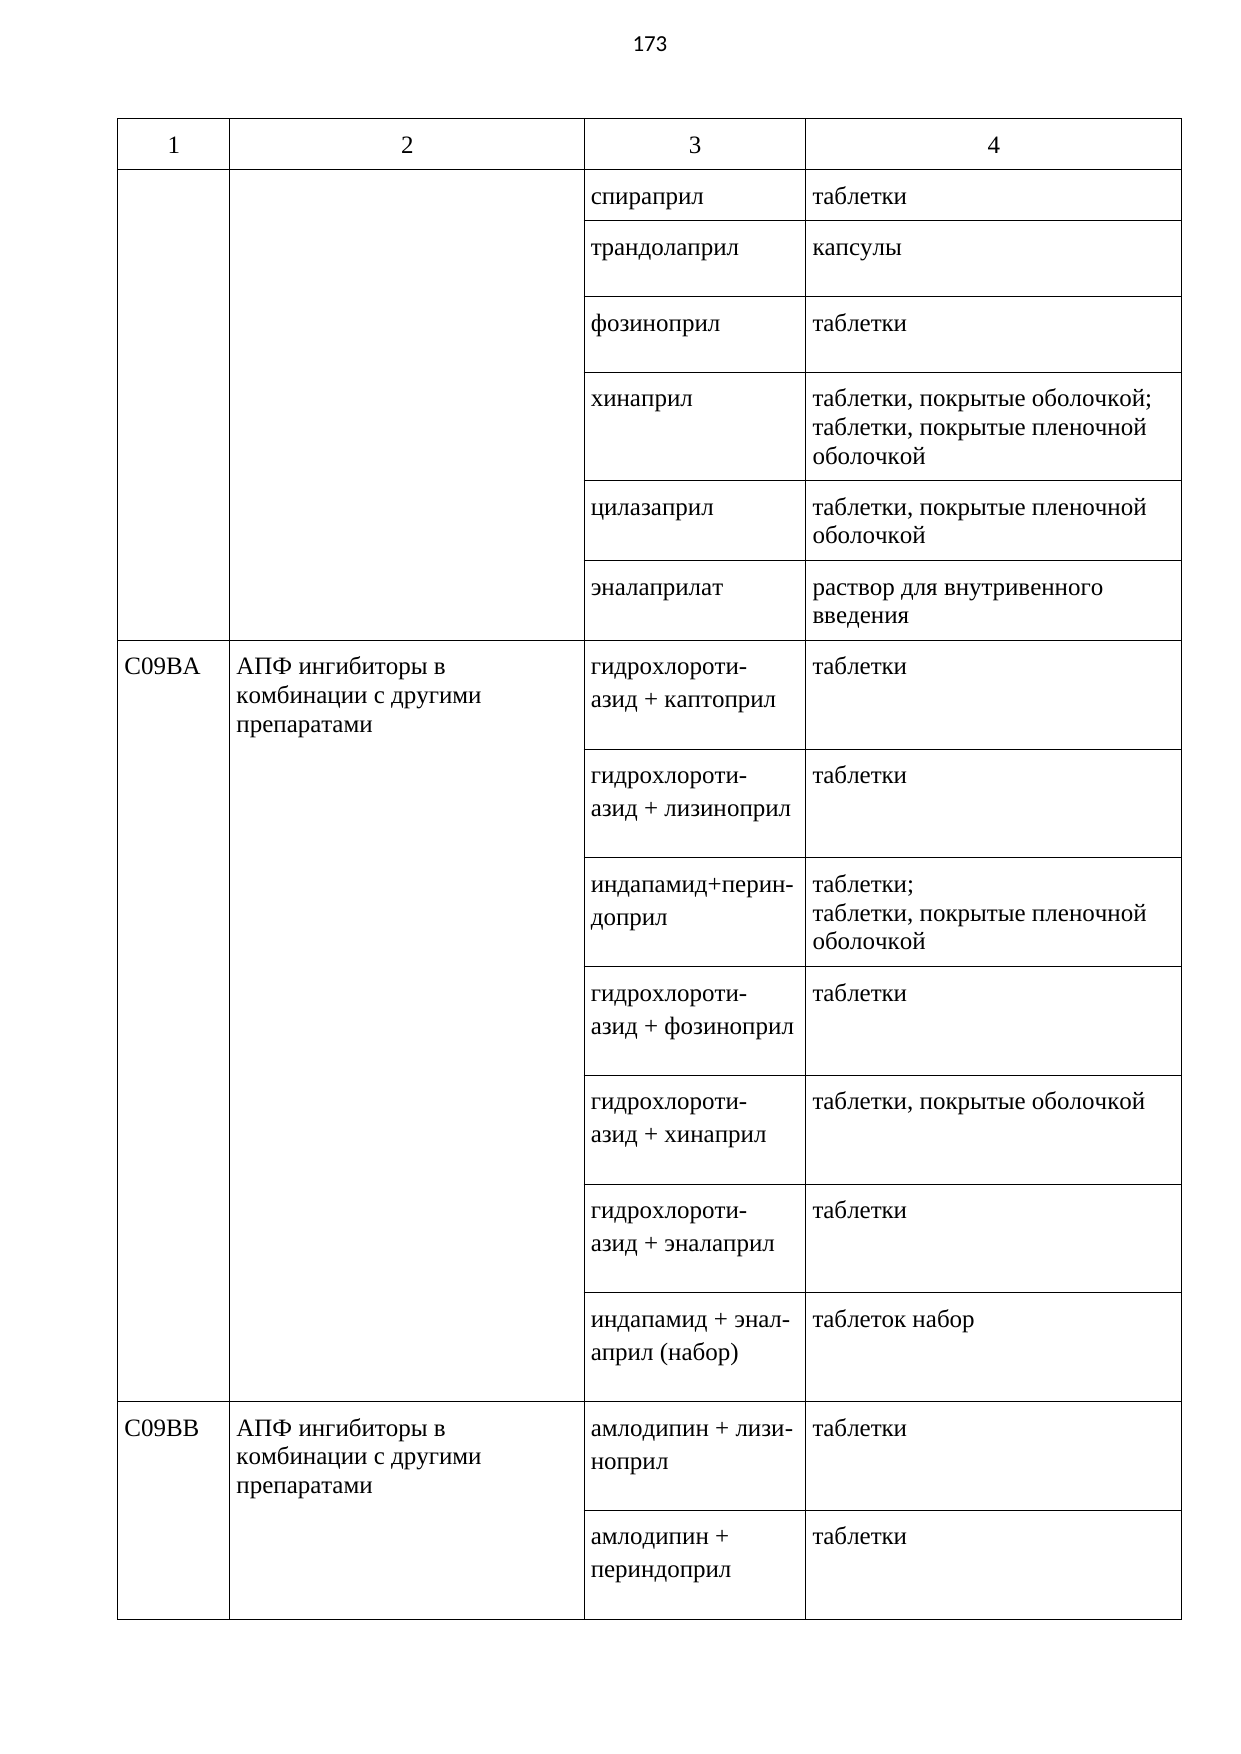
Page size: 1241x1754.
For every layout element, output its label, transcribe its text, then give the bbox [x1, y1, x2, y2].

table_cell амлодипин + лизи-ноприл [585, 1402, 805, 1510]
table_cell амлодипин + периндоприл [585, 1511, 805, 1618]
table_cell таблетки [806, 1185, 1181, 1292]
table_cell таблетки [806, 1511, 1181, 1618]
table_cell цилазаприл [585, 481, 805, 560]
table_cell индапамид + энал-април (набор) [585, 1293, 805, 1401]
table_cell таблетки [806, 967, 1181, 1075]
table_cell таблетки; таблетки, покрытые пленочной оболочкой [806, 858, 1181, 966]
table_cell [806, 373, 1181, 480]
table_cell 1 [118, 119, 229, 169]
table_cell [118, 170, 229, 640]
table_cell таблетки [806, 1402, 1181, 1510]
table_cell таблетки [806, 641, 1181, 748]
table_cell гидрохлороти- азид + каптоприл [585, 641, 805, 748]
table_cell гидрохлороти- азид + эналаприл [585, 1185, 805, 1292]
table_cell 2 [230, 119, 584, 169]
table_cell 3 [585, 119, 805, 169]
table_cell капсулы [806, 221, 1181, 296]
table_cell фозиноприл [585, 297, 805, 372]
table_cell индапамид+перин-доприл [585, 858, 805, 966]
table_cell гидрохлороти- азид + лизиноприл [585, 750, 805, 857]
table_cell 4 [806, 119, 1181, 169]
table_cell таблетки [806, 170, 1181, 220]
table_cell АПФ ингибиторы в комбинации с другими препаратами [230, 641, 584, 1401]
table_cell [230, 170, 584, 640]
table_cell таблетки [806, 750, 1181, 857]
table_cell хинаприл [585, 373, 805, 480]
table_cell раствор для внутривенного введения [806, 561, 1181, 640]
table_cell трандолаприл [585, 221, 805, 296]
table_cell таблетки [806, 297, 1181, 372]
table_cell C09BA [118, 641, 229, 1401]
table_cell эналаприлат [585, 561, 805, 640]
table_cell спираприл [585, 170, 805, 220]
table_cell гидрохлороти- азид + фозиноприл [585, 967, 805, 1075]
table_cell таблетки, покрытые пленочной оболочкой [806, 481, 1181, 560]
table_cell C09BB [118, 1402, 229, 1618]
table_cell таблетки, покрытые оболочкой [806, 1076, 1181, 1183]
table_cell АПФ ингибиторы в комбинации с другими препаратами [230, 1402, 584, 1618]
table_cell таблеток набор [806, 1293, 1181, 1401]
table_cell гидрохлороти- азид + хинаприл [585, 1076, 805, 1183]
